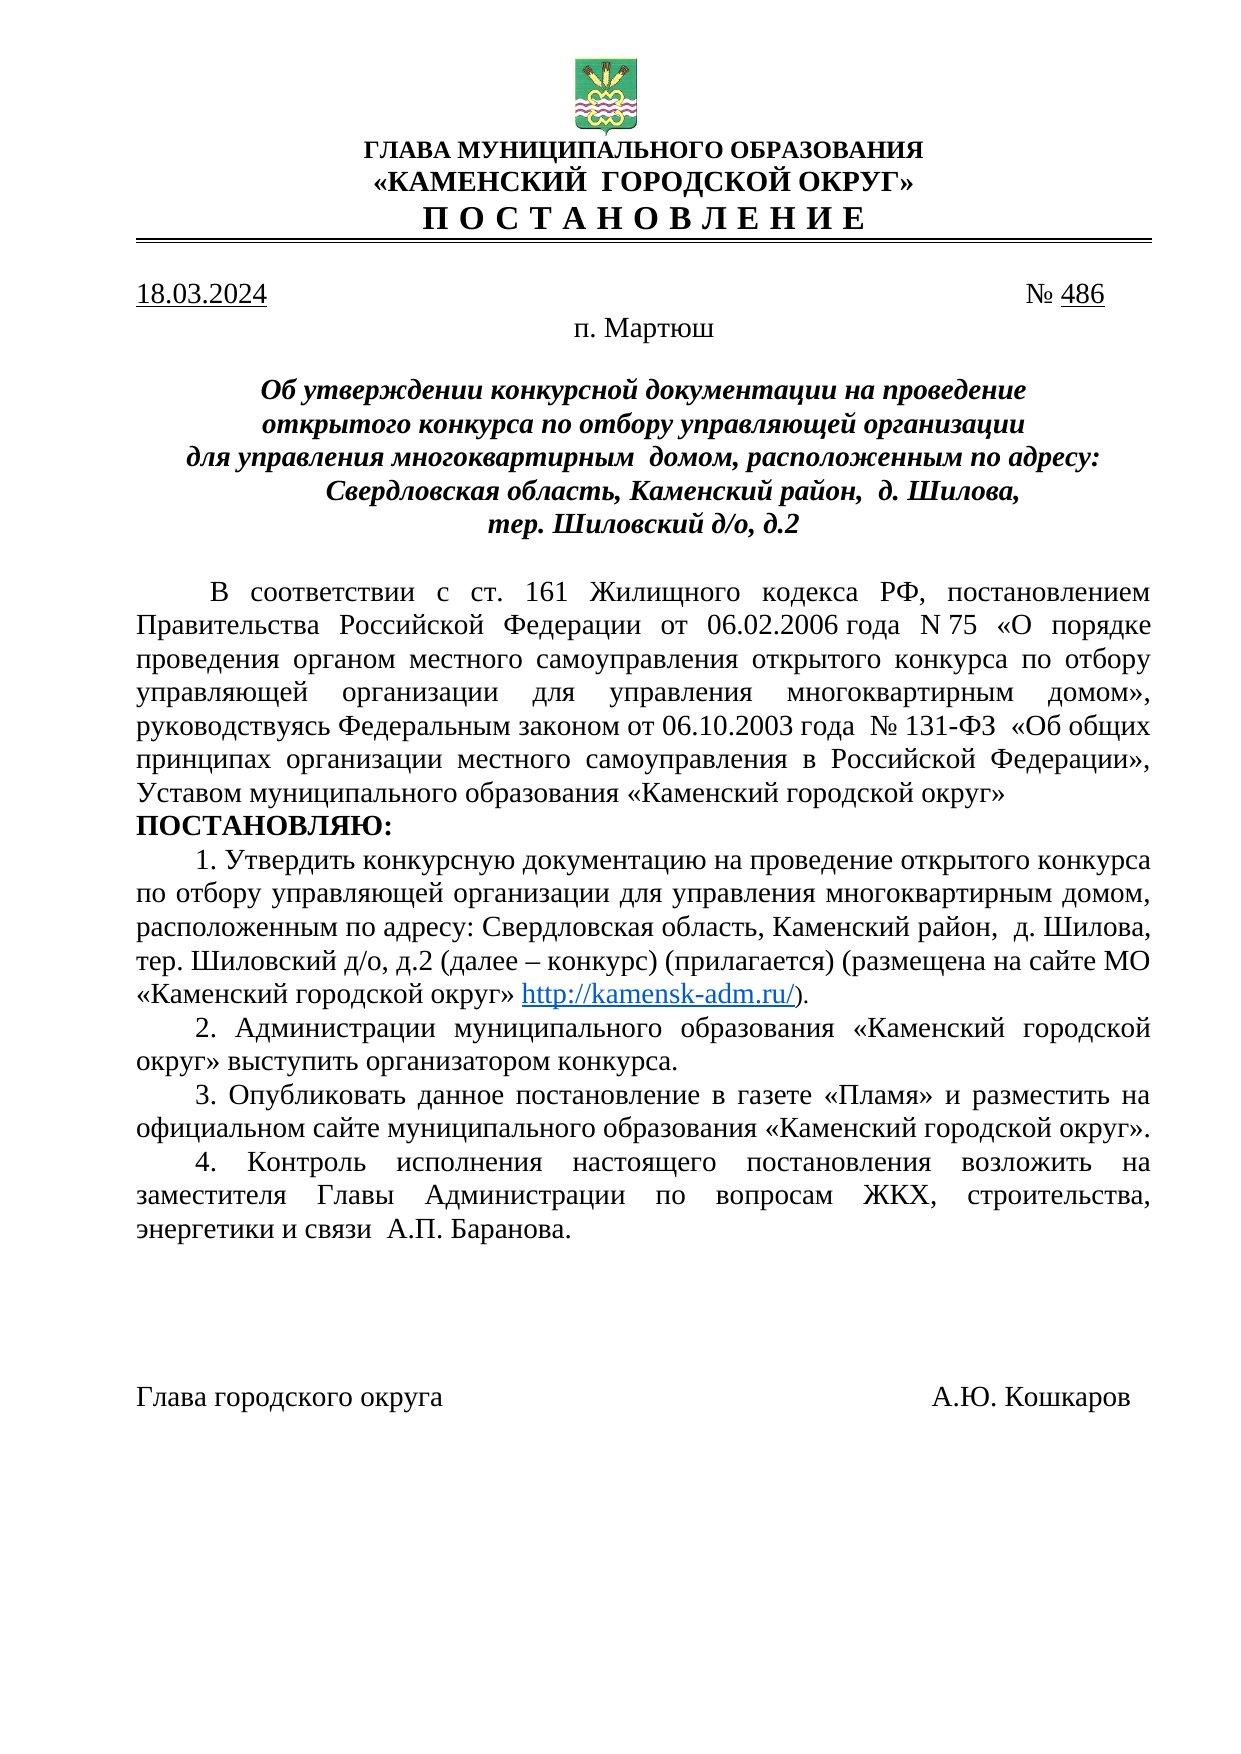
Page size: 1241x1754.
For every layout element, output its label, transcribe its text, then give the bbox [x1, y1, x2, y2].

text 4. Контроль исполнения настоящего постановления возложить на заместителя Главы Администрации по вопросам ЖКХ, строительства, энергетики и связи А.П. Баранова. [136, 1144, 1152, 1244]
text 18.03.2024 № 486 [136, 277, 1152, 310]
text Об утверждении конкурсной документации на проведение [136, 372, 1152, 406]
text для управления многоквартирным домом, расположенным по адресу: [136, 439, 1152, 473]
text ГЛАВА МУНИЦИПАЛЬНОГО ОБРАЗОВАНИЯ [136, 59, 1152, 164]
text 2. Администрации муниципального образования «Каменский городской округ» выступить организатором конкурса. [136, 1010, 1152, 1077]
text Свердловская область, Каменский район, д. Шилова, тер. Шиловский д/о, д.2 [136, 473, 1152, 540]
text Глава городского округа А.Ю. Кошкаров [136, 1379, 1152, 1412]
text 1. Утвердить конкурсную документацию на проведение открытого конкурса по отбору управляющей организации для управления многоквартирным домом, расположенным по адресу: Свердловская область, Каменский район, д. Шилова, тер. Шиловский д/о, д.2 (далее – конкурс) (прилагается) (размещена на сайте МО «Каменский городской округ» http://kamensk-adm.ru/). [136, 842, 1152, 1010]
subtitle ПОСТАНОВЛЕНИЕ [136, 198, 1152, 238]
text 3. Опубликовать данное постановление в газете «Пламя» и разместить на официальном сайте муниципального образования «Каменский городской округ». [136, 1077, 1152, 1144]
text п. Мартюш [136, 310, 1152, 344]
text ПОСТАНОВЛЯЮ: [136, 808, 1152, 842]
picture [575, 57, 639, 136]
text «КАМЕНСКИЙ ГОРОДСКОЙ ОКРУГ» [136, 164, 1152, 198]
text открытого конкурса по отбору управляющей организации [136, 406, 1152, 439]
text В соответствии с ст. 161 Жилищного кодекса РФ, постановлением Правительства Российской Федерации от 06.02.2006 года N 75 «О порядке проведения органом местного самоуправления открытого конкурса по отбору управляющей организации для управления многоквартирным домом», руководствуясь Федеральным законом от 06.10.2003 года № 131-ФЗ «Об общих принципах организации местного самоуправления в Российской Федерации», Уставом муниципального образования «Каменский городской округ» [136, 574, 1152, 808]
